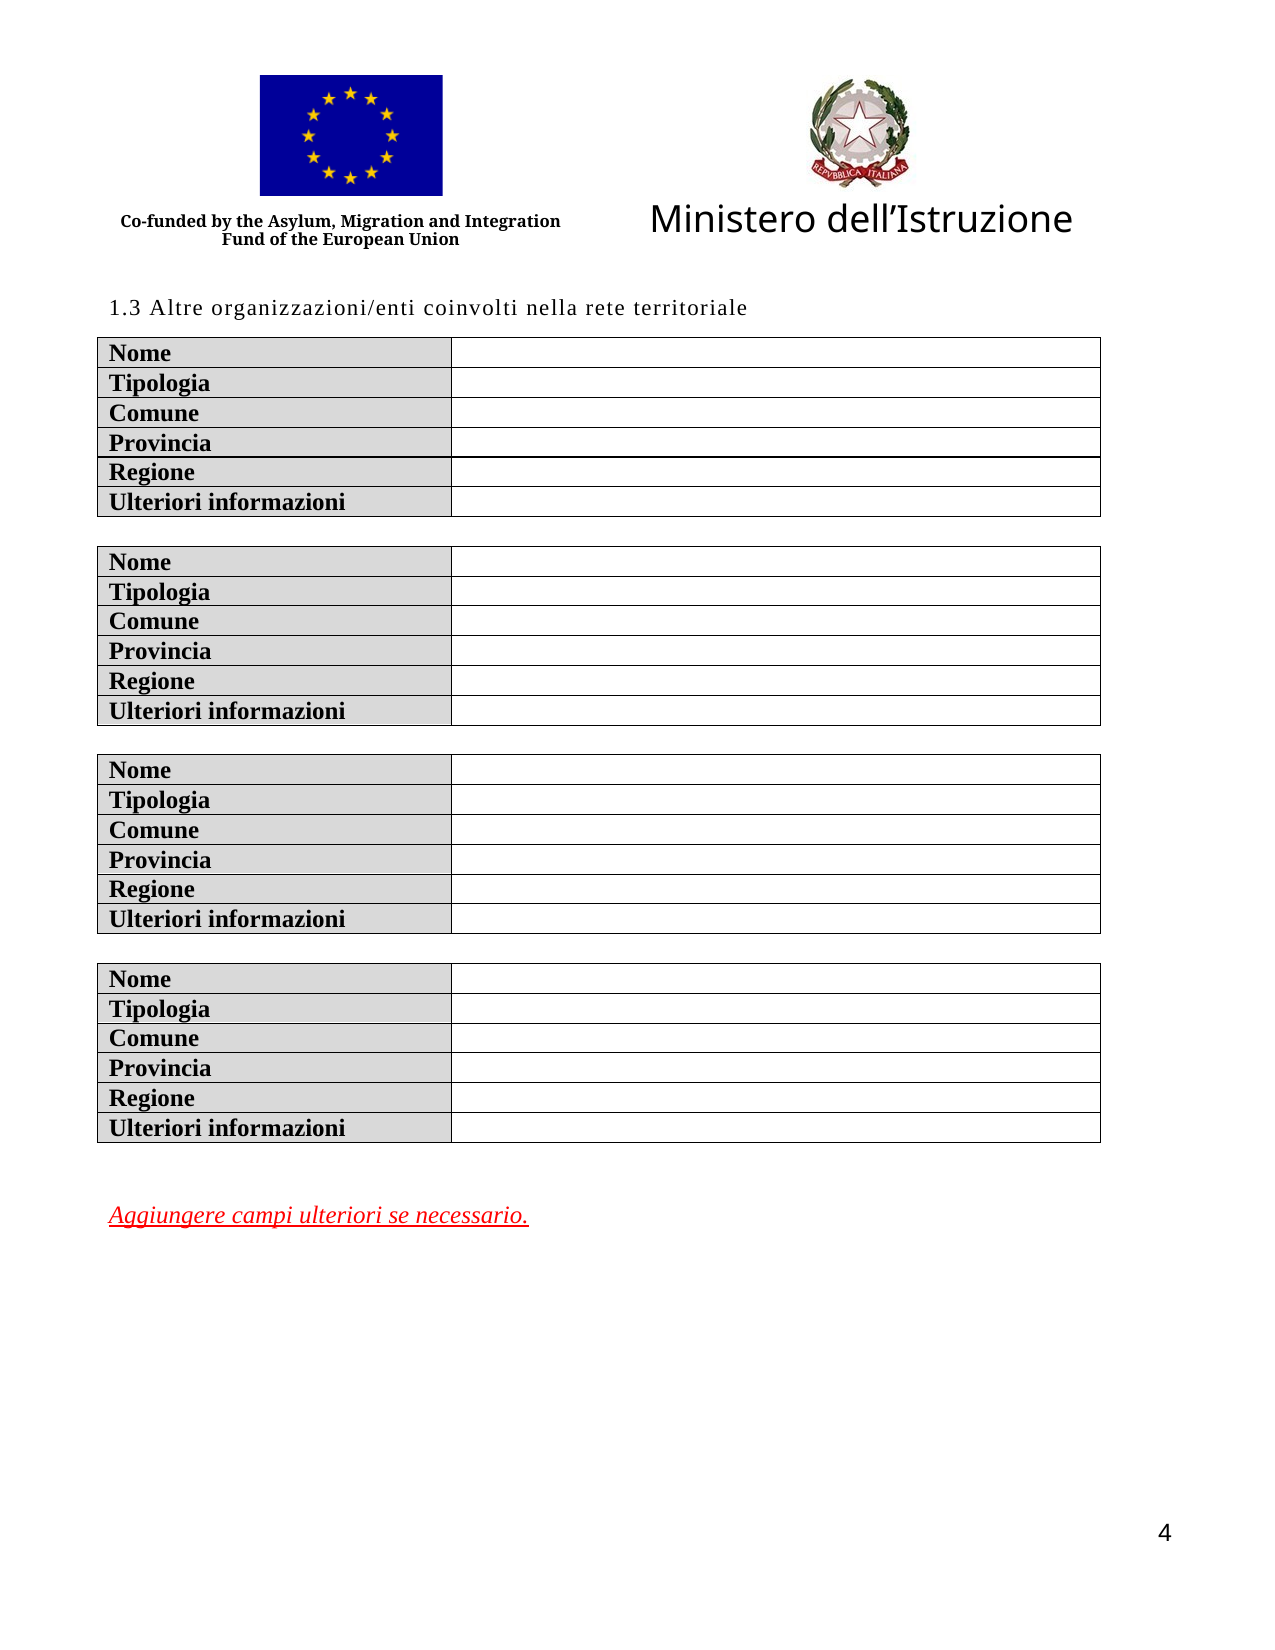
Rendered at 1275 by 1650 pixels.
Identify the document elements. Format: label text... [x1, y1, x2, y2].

table_cell Regione [98, 666, 451, 695]
table_cell Provincia [98, 636, 451, 665]
table_cell Comune [98, 606, 451, 635]
table_header Nome [98, 338, 451, 367]
table_header [452, 755, 1100, 784]
table_cell [452, 1083, 1100, 1112]
picture [806, 75, 917, 192]
table_cell Provincia [98, 845, 451, 873]
table_cell Regione [98, 875, 451, 903]
table_cell Comune [98, 815, 451, 844]
table_cell [452, 487, 1100, 516]
subtitle 1.3 Altre organizzazioni/enti coinvolti nella rete territoriale [109, 294, 1172, 321]
table_header Nome [98, 964, 451, 993]
table_header [452, 338, 1100, 367]
table_cell [452, 994, 1100, 1022]
table_cell Ulteriori informazioni [98, 904, 451, 933]
table_cell [452, 398, 1100, 427]
table_cell Ulteriori informazioni [98, 487, 451, 516]
table_cell Ulteriori informazioni [98, 696, 451, 724]
table_header Nome [98, 547, 451, 576]
table_cell [452, 845, 1100, 873]
table_cell [452, 368, 1100, 397]
picture [259, 75, 443, 196]
table_cell [452, 785, 1100, 814]
table_cell Provincia [98, 428, 451, 456]
table_cell [452, 666, 1100, 695]
table_cell Ulteriori informazioni [98, 1113, 451, 1142]
table_cell Tipologia [98, 368, 451, 397]
table_cell [452, 428, 1100, 456]
table_cell [452, 606, 1100, 635]
table_cell Comune [98, 1024, 451, 1052]
table_cell [452, 1113, 1100, 1142]
table_cell Regione [98, 458, 451, 486]
table_cell [452, 1024, 1100, 1052]
table_cell [452, 1053, 1100, 1082]
table_cell [452, 696, 1100, 724]
table_cell [452, 458, 1100, 486]
table_cell [452, 904, 1100, 933]
table_cell [452, 815, 1100, 844]
table_cell [452, 577, 1100, 605]
table_cell Regione [98, 1083, 451, 1112]
table_cell Tipologia [98, 785, 451, 814]
text Aggiungere campi ulteriori se necessario. [109, 1200, 1172, 1229]
table_cell [452, 875, 1100, 903]
table_header Nome [98, 755, 451, 784]
table_header [452, 964, 1100, 993]
table_cell Tipologia [98, 994, 451, 1022]
table_header [452, 547, 1100, 576]
table_cell Provincia [98, 1053, 451, 1082]
table_cell Comune [98, 398, 451, 427]
table_cell Tipologia [98, 577, 451, 605]
table_cell [452, 636, 1100, 665]
